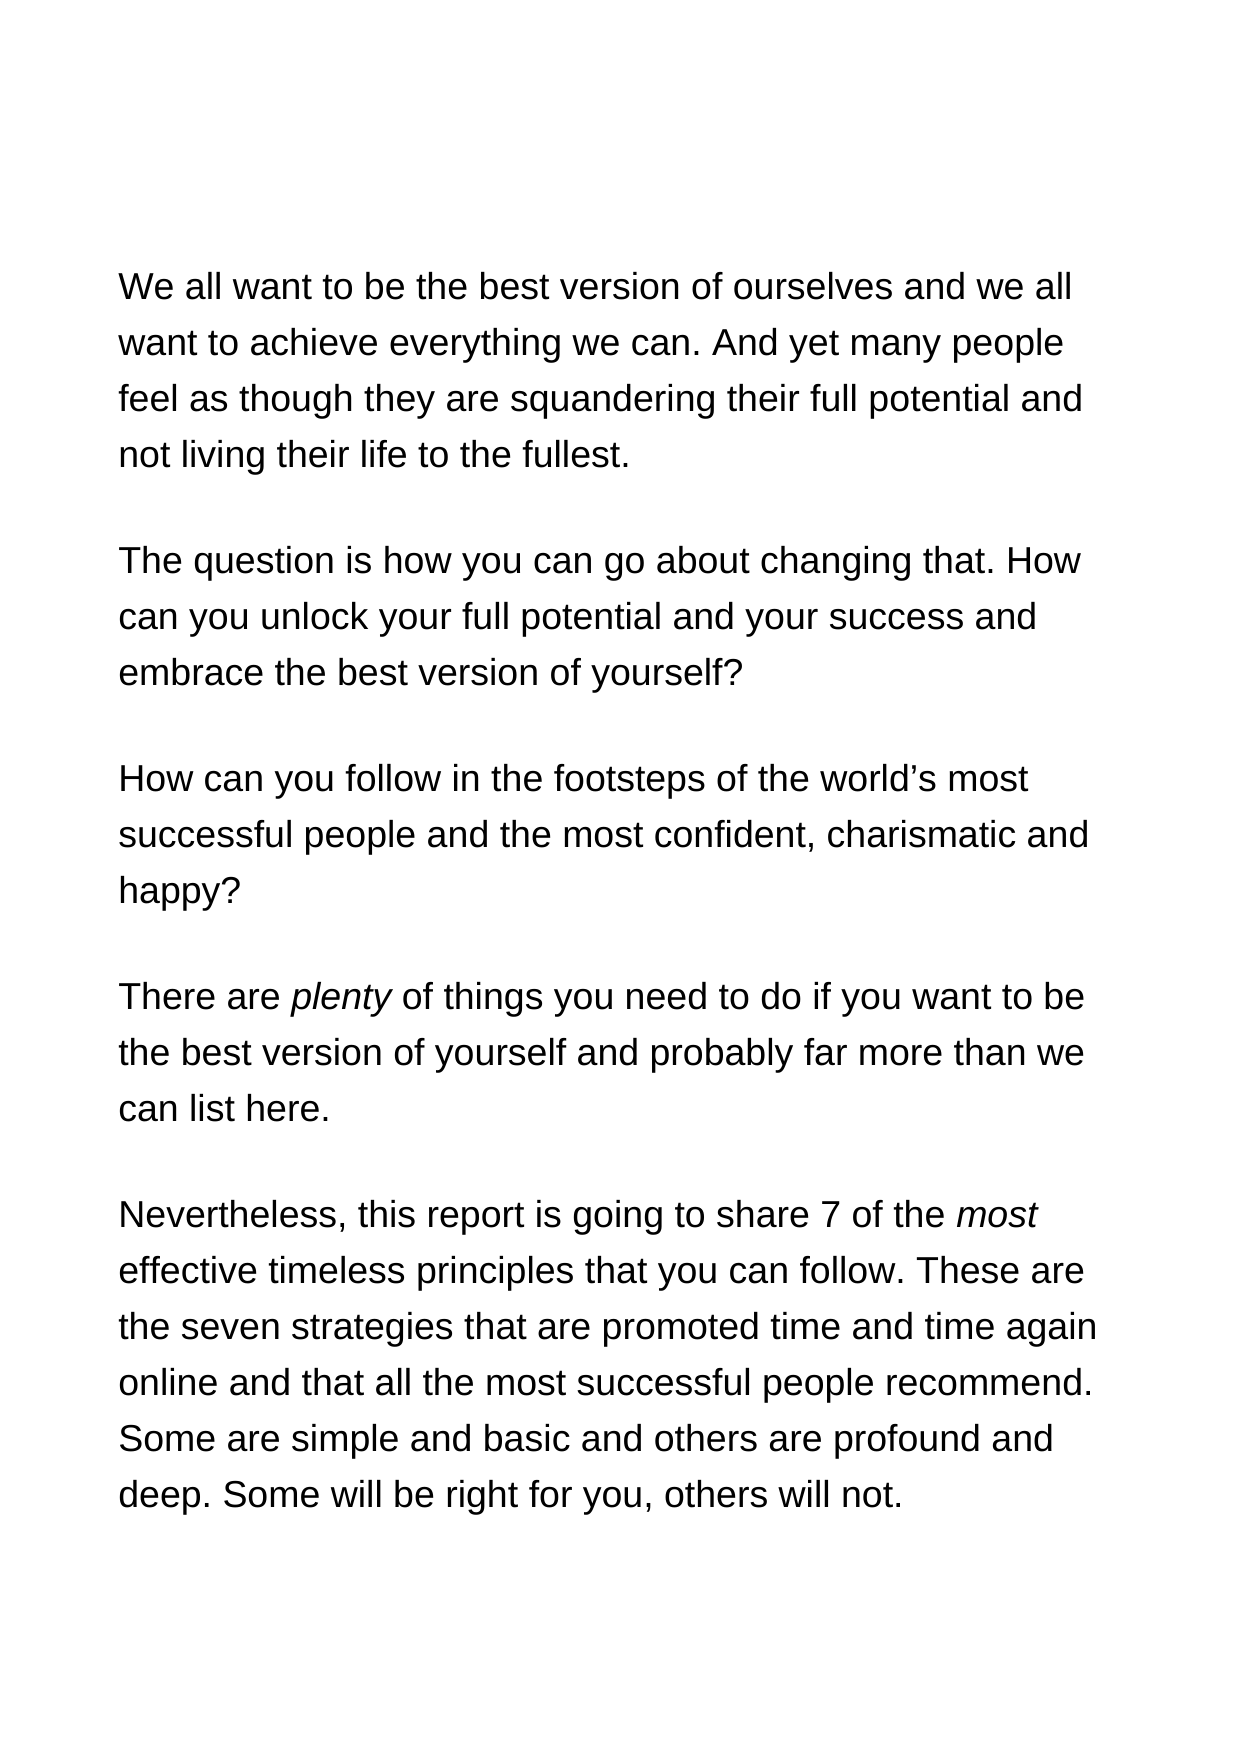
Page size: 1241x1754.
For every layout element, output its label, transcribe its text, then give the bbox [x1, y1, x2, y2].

text There are plenty of things you need to do if you want to be the best version of yourself and probably far more than we can list here. [118, 974, 1122, 1129]
text The question is how you can go about changing that. How can you unlock your full potential and your success and embrace the best version of yourself? [118, 538, 1122, 693]
text How can you follow in the footsteps of the world’s most successful people and the most confident, charismatic and happy? [118, 756, 1122, 911]
text We all want to be the best version of ourselves and we all want to achieve everything we can. And yet many people feel as though they are squandering their full potential and not living their life to the fullest. [118, 264, 1122, 475]
text Nevertheless, this report is going to share 7 of the most effective timeless principles that you can follow. These are the seven strategies that are promoted time and time again online and that all the most successful people recommend. Some are simple and basic and others are profound and deep. Some will be right for you, others will not. [118, 1192, 1122, 1516]
